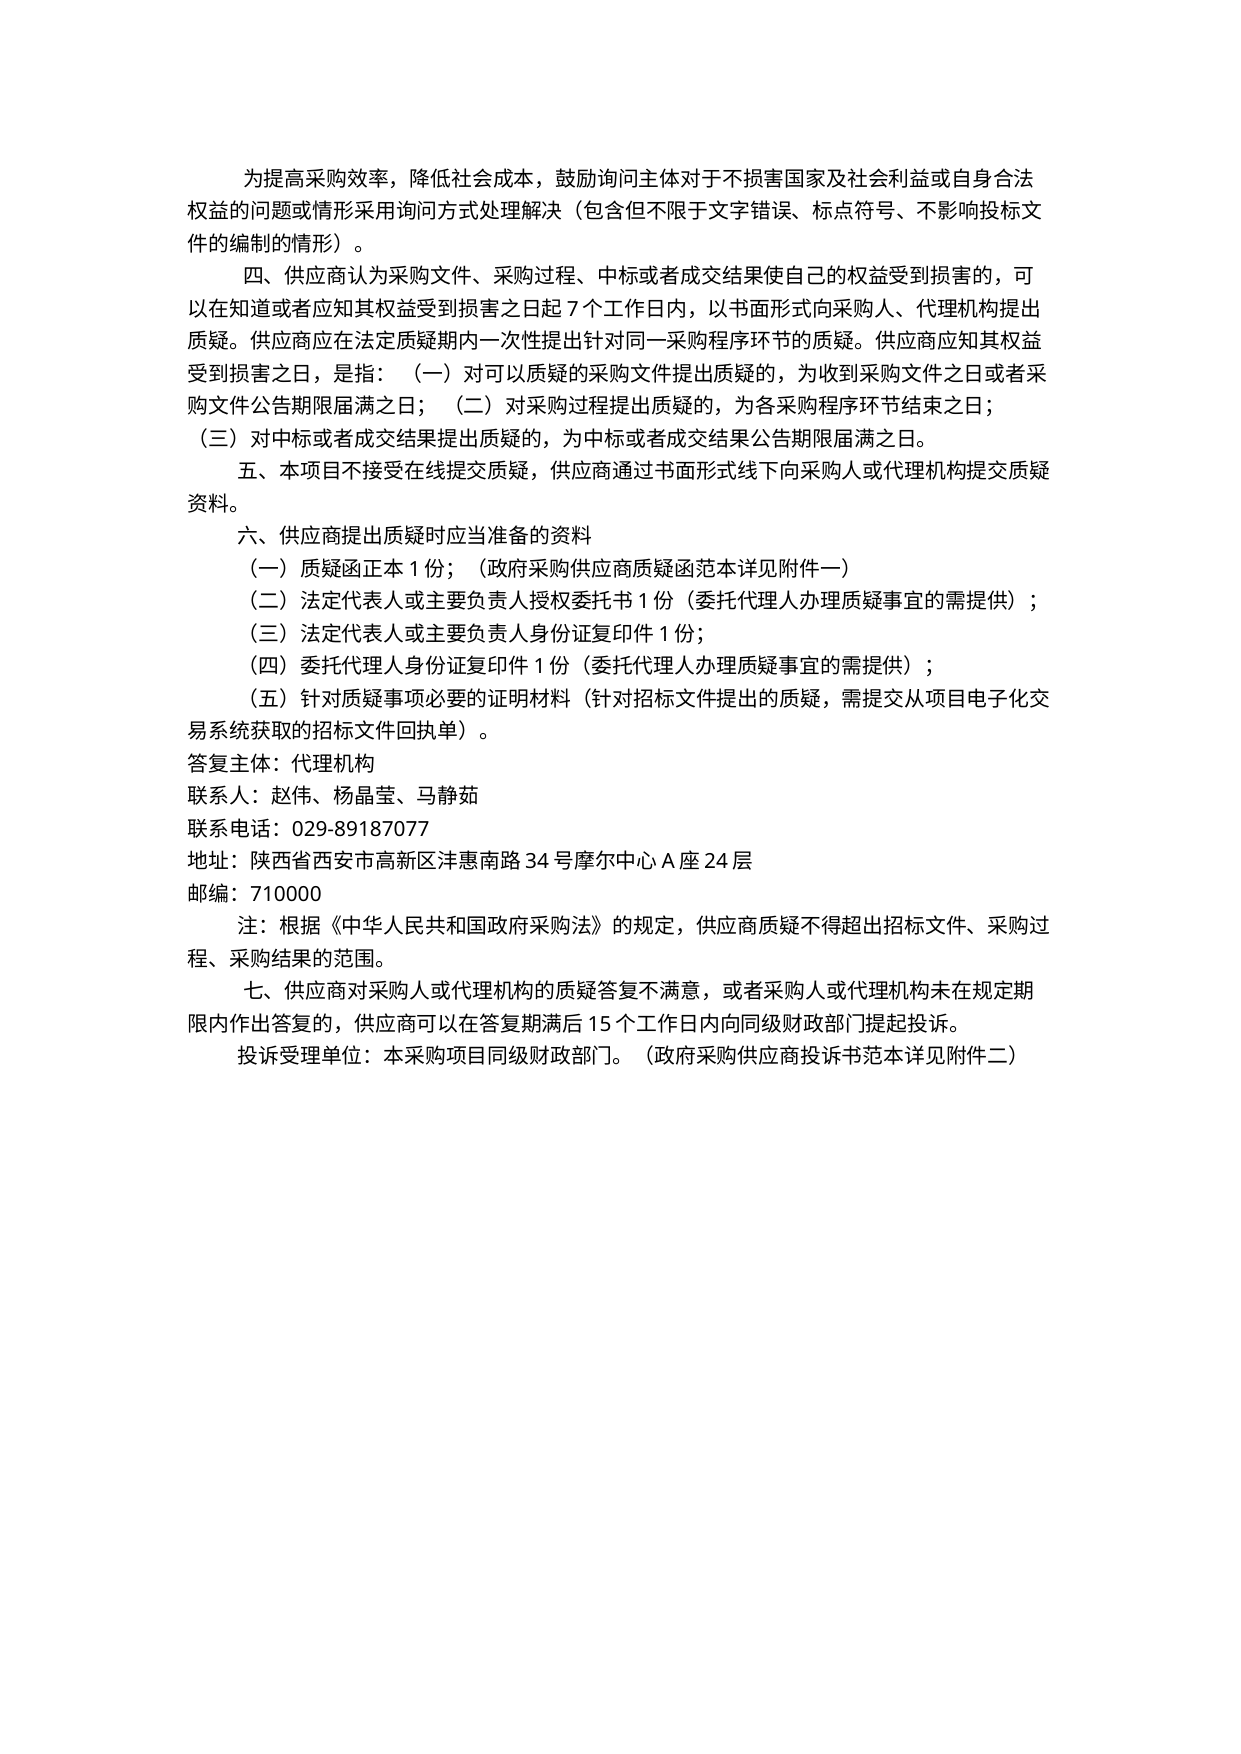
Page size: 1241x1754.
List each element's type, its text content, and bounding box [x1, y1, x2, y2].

text （三）法定代表人或主要负责人身份证复印件1份； [187, 617, 1053, 649]
text 投诉受理单位：本采购项目同级财政部门。（政府采购供应商投诉书范本详见附件二） [187, 1039, 1053, 1072]
text 答复主体：代理机构 [187, 747, 1053, 779]
text 联系人：赵伟、杨晶莹、马静茹 [187, 779, 1053, 812]
text （一）质疑函正本1份；（政府采购供应商质疑函范本详见附件一） [187, 552, 1053, 584]
text 注：根据《中华人民共和国政府采购法》的规定，供应商质疑不得超出招标文件、采购过程、采购结果的范围。 [187, 909, 1053, 974]
text （五）针对质疑事项必要的证明材料（针对招标文件提出的质疑，需提交从项目电子化交易系统获取的招标文件回执单）。 [187, 682, 1053, 747]
text （四）委托代理人身份证复印件1份（委托代理人办理质疑事宜的需提供）； [187, 649, 1053, 682]
text 五、本项目不接受在线提交质疑，供应商通过书面形式线下向采购人或代理机构提交质疑资料。 [187, 454, 1053, 519]
text （二）法定代表人或主要负责人授权委托书1份（委托代理人办理质疑事宜的需提供）； [187, 584, 1053, 617]
text 七、供应商对采购人或代理机构的质疑答复不满意，或者采购人或代理机构未在规定期限内作出答复的，供应商可以在答复期满后15个工作日内向同级财政部门提起投诉。 [187, 974, 1053, 1039]
text 六、供应商提出质疑时应当准备的资料 [187, 519, 1053, 552]
text 联系电话：029-89187077 [187, 812, 1053, 844]
text 四、供应商认为采购文件、采购过程、中标或者成交结果使自己的权益受到损害的，可以在知道或者应知其权益受到损害之日起7个工作日内，以书面形式向采购人、代理机构提出质疑。供应商应在法定质疑期内一次性提出针对同一采购程序环节的质疑。供应商应知其权益受到损害之日，是指： （一）对可以质疑的采购文件提出质疑的，为收到采购文件之日或者采购文件公告期限届满之日； （二）对采购过程提出质疑的，为各采购程序环节结束之日； （三）对中标或者成交结果提出质疑的，为中标或者成交结果公告期限届满之日。 [187, 259, 1053, 454]
text 为提高采购效率，降低社会成本，鼓励询问主体对于不损害国家及社会利益或自身合法权益的问题或情形采用询问方式处理解决（包含但不限于文字错误、标点符号、不影响投标文件的编制的情形）。 [187, 162, 1053, 259]
text 地址：陕西省西安市高新区沣惠南路34号摩尔中心A座24层 [187, 844, 1053, 877]
text 邮编：710000 [187, 877, 1053, 909]
